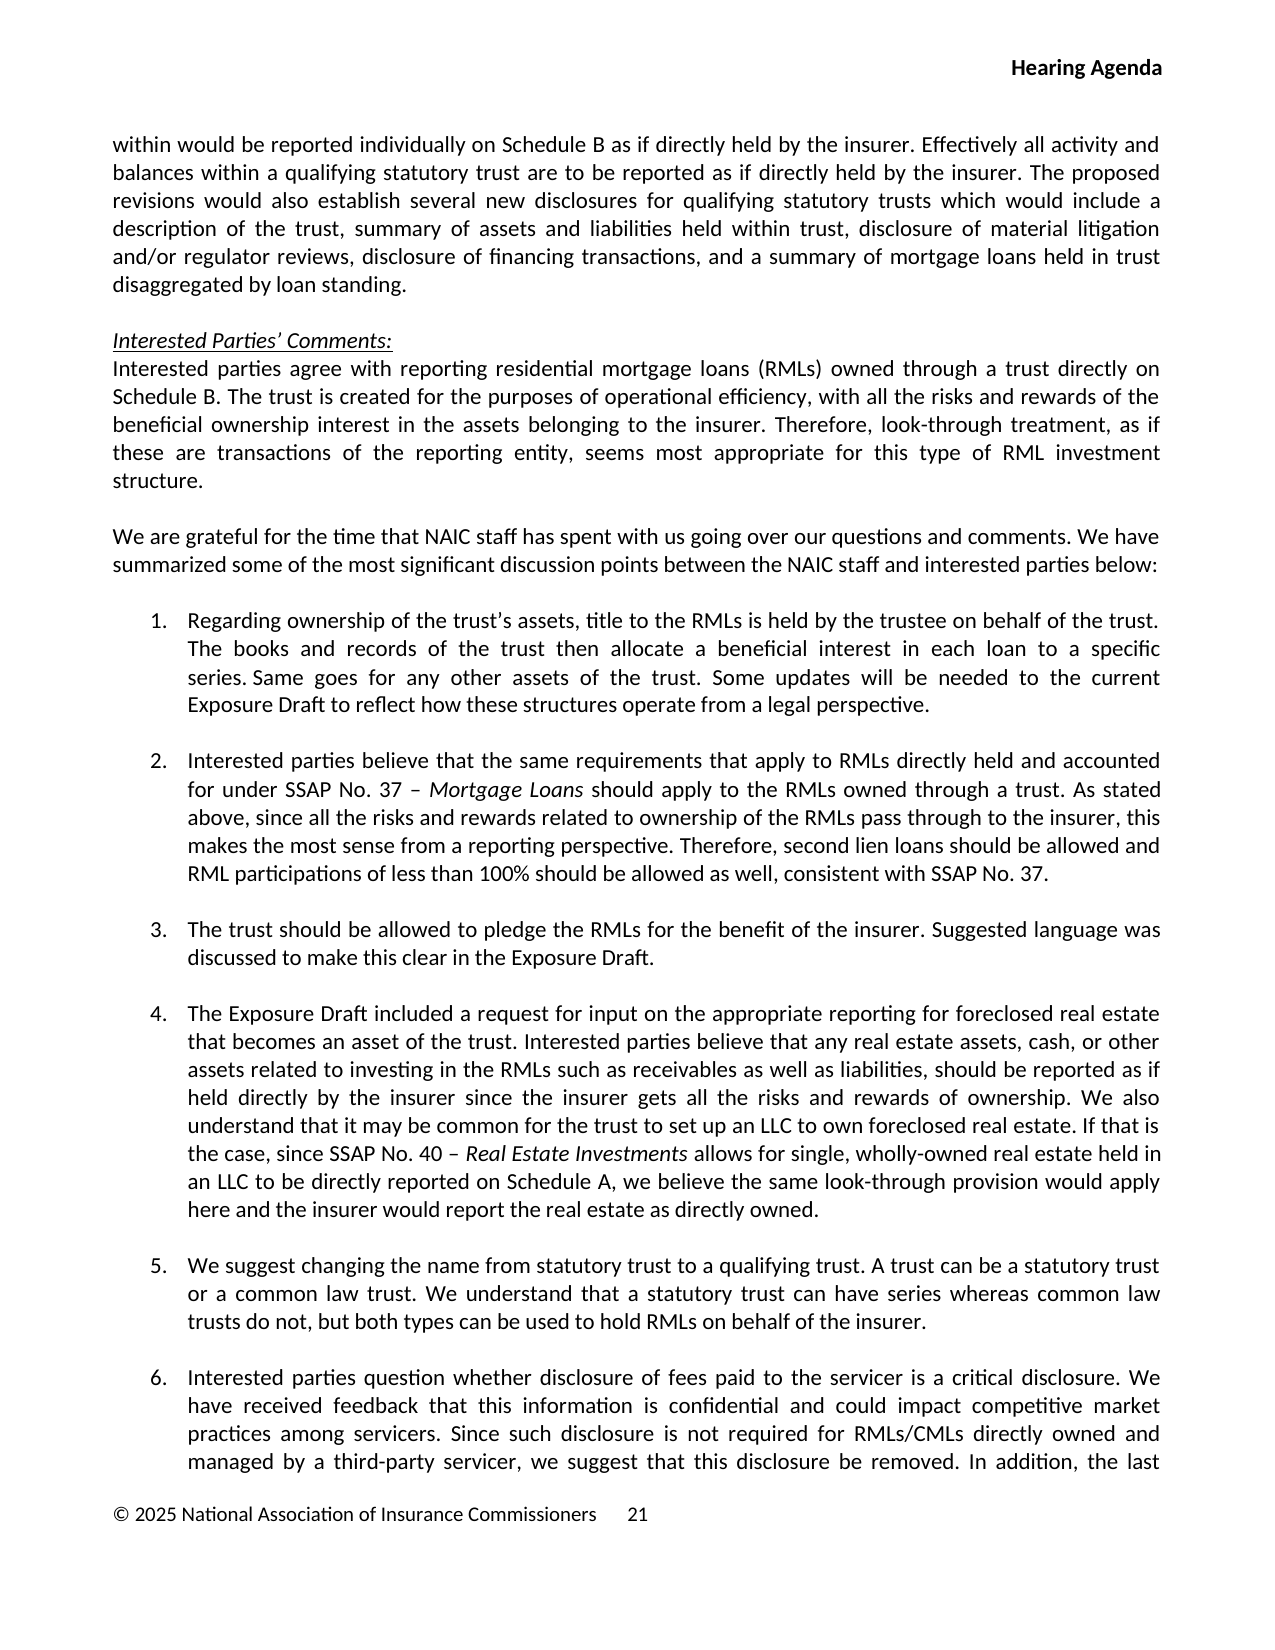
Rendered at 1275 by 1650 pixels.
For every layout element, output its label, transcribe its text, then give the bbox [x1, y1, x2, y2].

text Interested parties agree with reporting residential mortgage loans (RMLs) owned through a trust directly on Schedule B. The trust is created for the purposes of operational efficiency, with all the risks and rewards of the beneficial ownership interest in the assets belonging to the insurer. Therefore, look-through treatment, as if these are transactions of the reporting entity, seems most appropriate for this type of RML investment structure. [112, 354, 1162, 494]
text Interested Parties’ Comments: [112, 326, 1162, 354]
list The trust should be allowed to pledge the RMLs for the benefit of the insurer. Suggested language was discussed to make this clear in the Exposure Draft. [150, 915, 1162, 971]
text We are grateful for the time that NAIC staff has spent with us going over our questions and comments. We have summarized some of the most significant discussion points between the NAIC staff and interested parties below: [112, 522, 1162, 578]
list The Exposure Draft included a request for input on the appropriate reporting for foreclosed real estate that becomes an asset of the trust. Interested parties believe that any real estate assets, cash, or other assets related to investing in the RMLs such as receivables as well as liabilities, should be reported as if held directly by the insurer since the insurer gets all the risks and rewards of ownership. We also understand that it may be common for the trust to set up an LLC to own foreclosed real estate. If that is the case, since SSAP No. 40 – Real Estate Investments allows for single, wholly-owned real estate held in an LLC to be directly reported on Schedule A, we believe the same look-through provision would apply here and the insurer would report the real estate as directly owned. [150, 999, 1162, 1223]
list Interested parties believe that the same requirements that apply to RMLs directly held and accounted for under SSAP No. 37 – Mortgage Loans should apply to the RMLs owned through a trust. As stated above, since all the risks and rewards related to ownership of the RMLs pass through to the insurer, this makes the most sense from a reporting perspective. Therefore, second lien loans should be allowed and RML participations of less than 100% should be allowed as well, consistent with SSAP No. 37. [150, 747, 1162, 887]
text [112, 130, 1162, 298]
list Regarding ownership of the trust’s assets, title to the RMLs is held by the trustee on behalf of the trust. The books and records of the trust then allocate a beneficial interest in each loan to a specific series. Same goes for any other assets of the trust. Some updates will be needed to the current Exposure Draft to reflect how these structures operate from a legal perspective. [150, 607, 1162, 719]
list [150, 1363, 1162, 1475]
list We suggest changing the name from statutory trust to a qualifying trust. A trust can be a statutory trust or a common law trust. We understand that a statutory trust can have series whereas common law trusts do not, but both types can be used to hold RMLs on behalf of the insurer. [150, 1251, 1162, 1335]
